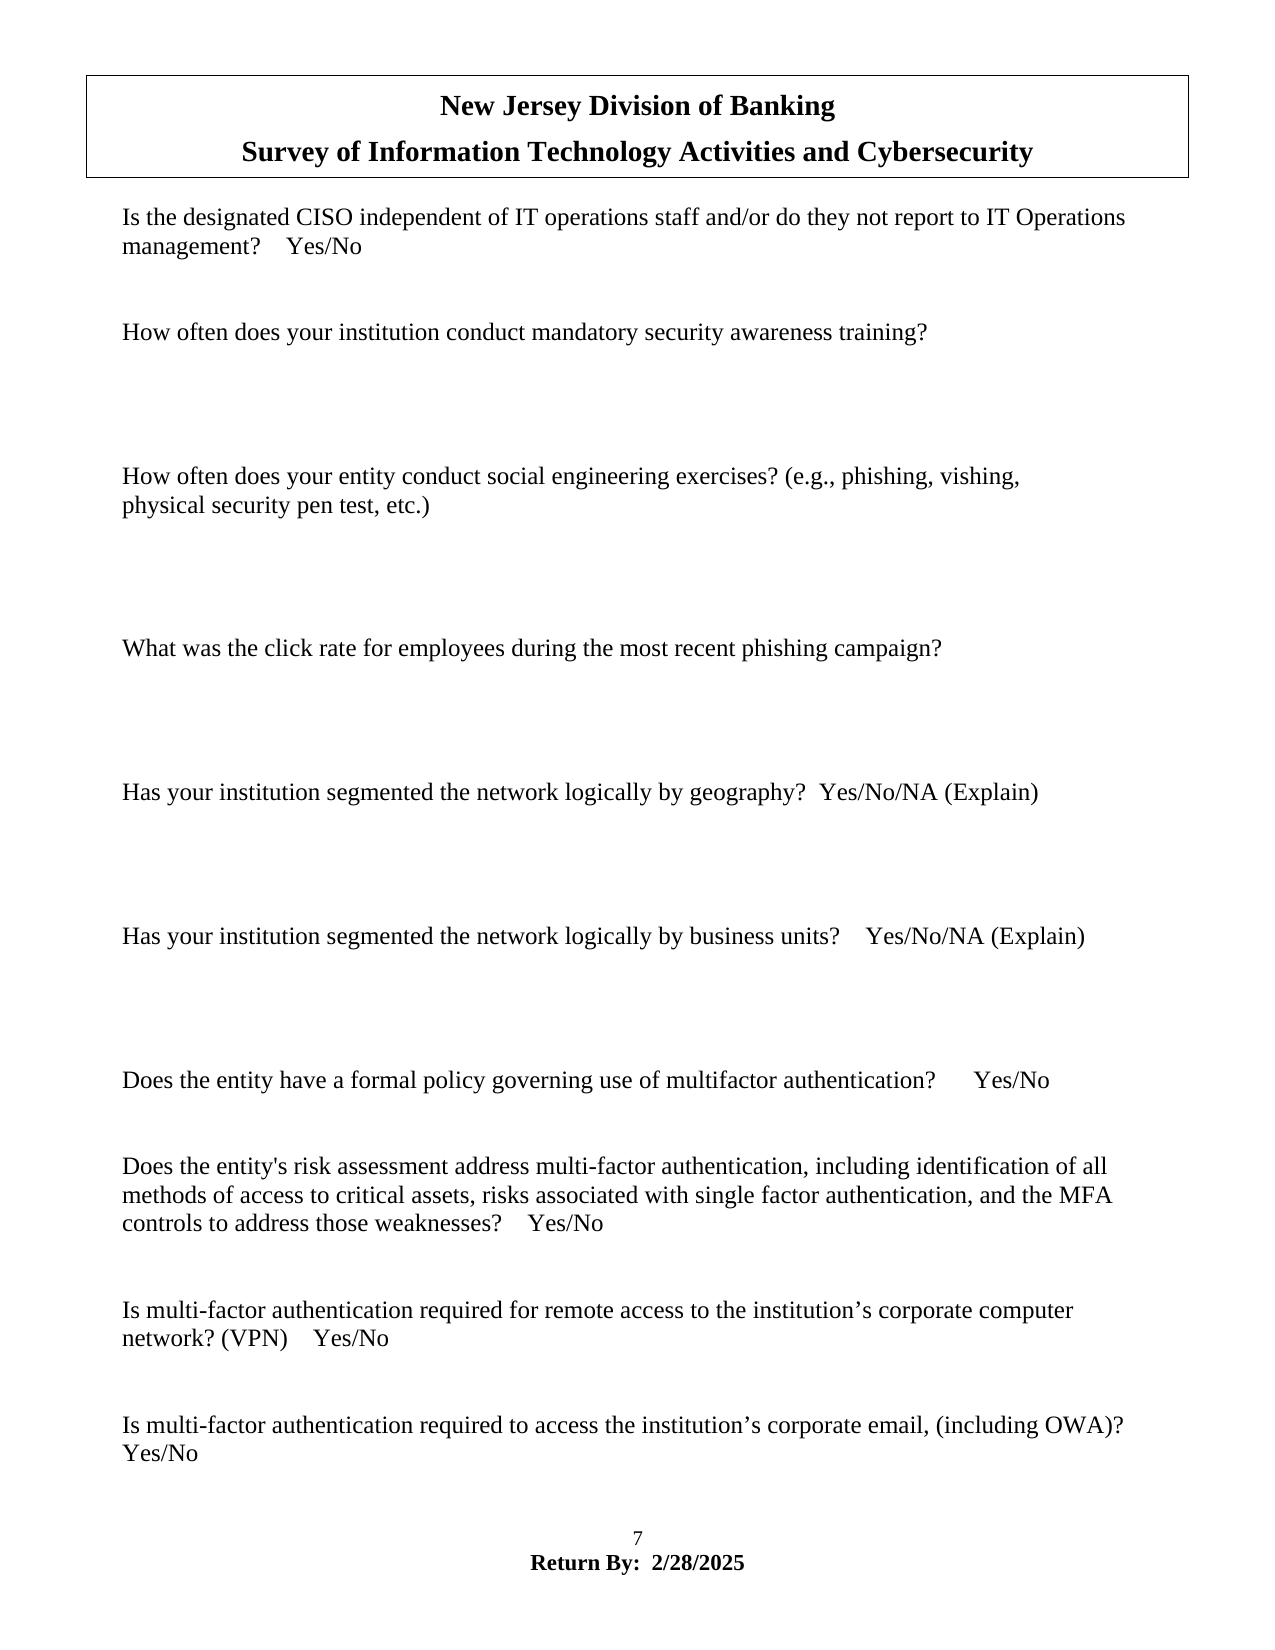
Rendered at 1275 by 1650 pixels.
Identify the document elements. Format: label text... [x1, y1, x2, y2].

text Has your institution segmented the network logically by geography? Yes/No/NA (Explain) [122, 777, 1134, 806]
text What was the click rate for employees during the most recent phishing campaign? [122, 633, 1134, 662]
text Does the entity have a formal policy governing use of multifactor authentication? Yes/No [122, 1065, 1134, 1093]
text How often does your institution conduct mandatory security awareness training? [122, 317, 1134, 346]
text Is multi-factor authentication required for remote access to the institution’s corporate computer network? (VPN) Yes/No [122, 1295, 1134, 1352]
text Has your institution segmented the network logically by business units? Yes/No/NA (Explain) [122, 921, 1134, 950]
text Is the designated CISO independent of IT operations staff and/or do they not report to IT Operations [122, 202, 1134, 231]
text physical security pen test, etc.) [122, 490, 1134, 518]
text management? Yes/No [122, 231, 1134, 260]
text How often does your entity conduct social engineering exercises? (e.g., phishing, vishing, [122, 461, 1134, 490]
text Does the entity's risk assessment address multi-factor authentication, including identification of all methods of access to critical assets, risks associated with single factor authentication, and the MFA controls to address those weaknesses? Yes/No [122, 1151, 1134, 1237]
text Yes/No [122, 1438, 1134, 1467]
text Is multi-factor authentication required to access the institution’s corporate email, (including OWA)? [122, 1410, 1134, 1438]
